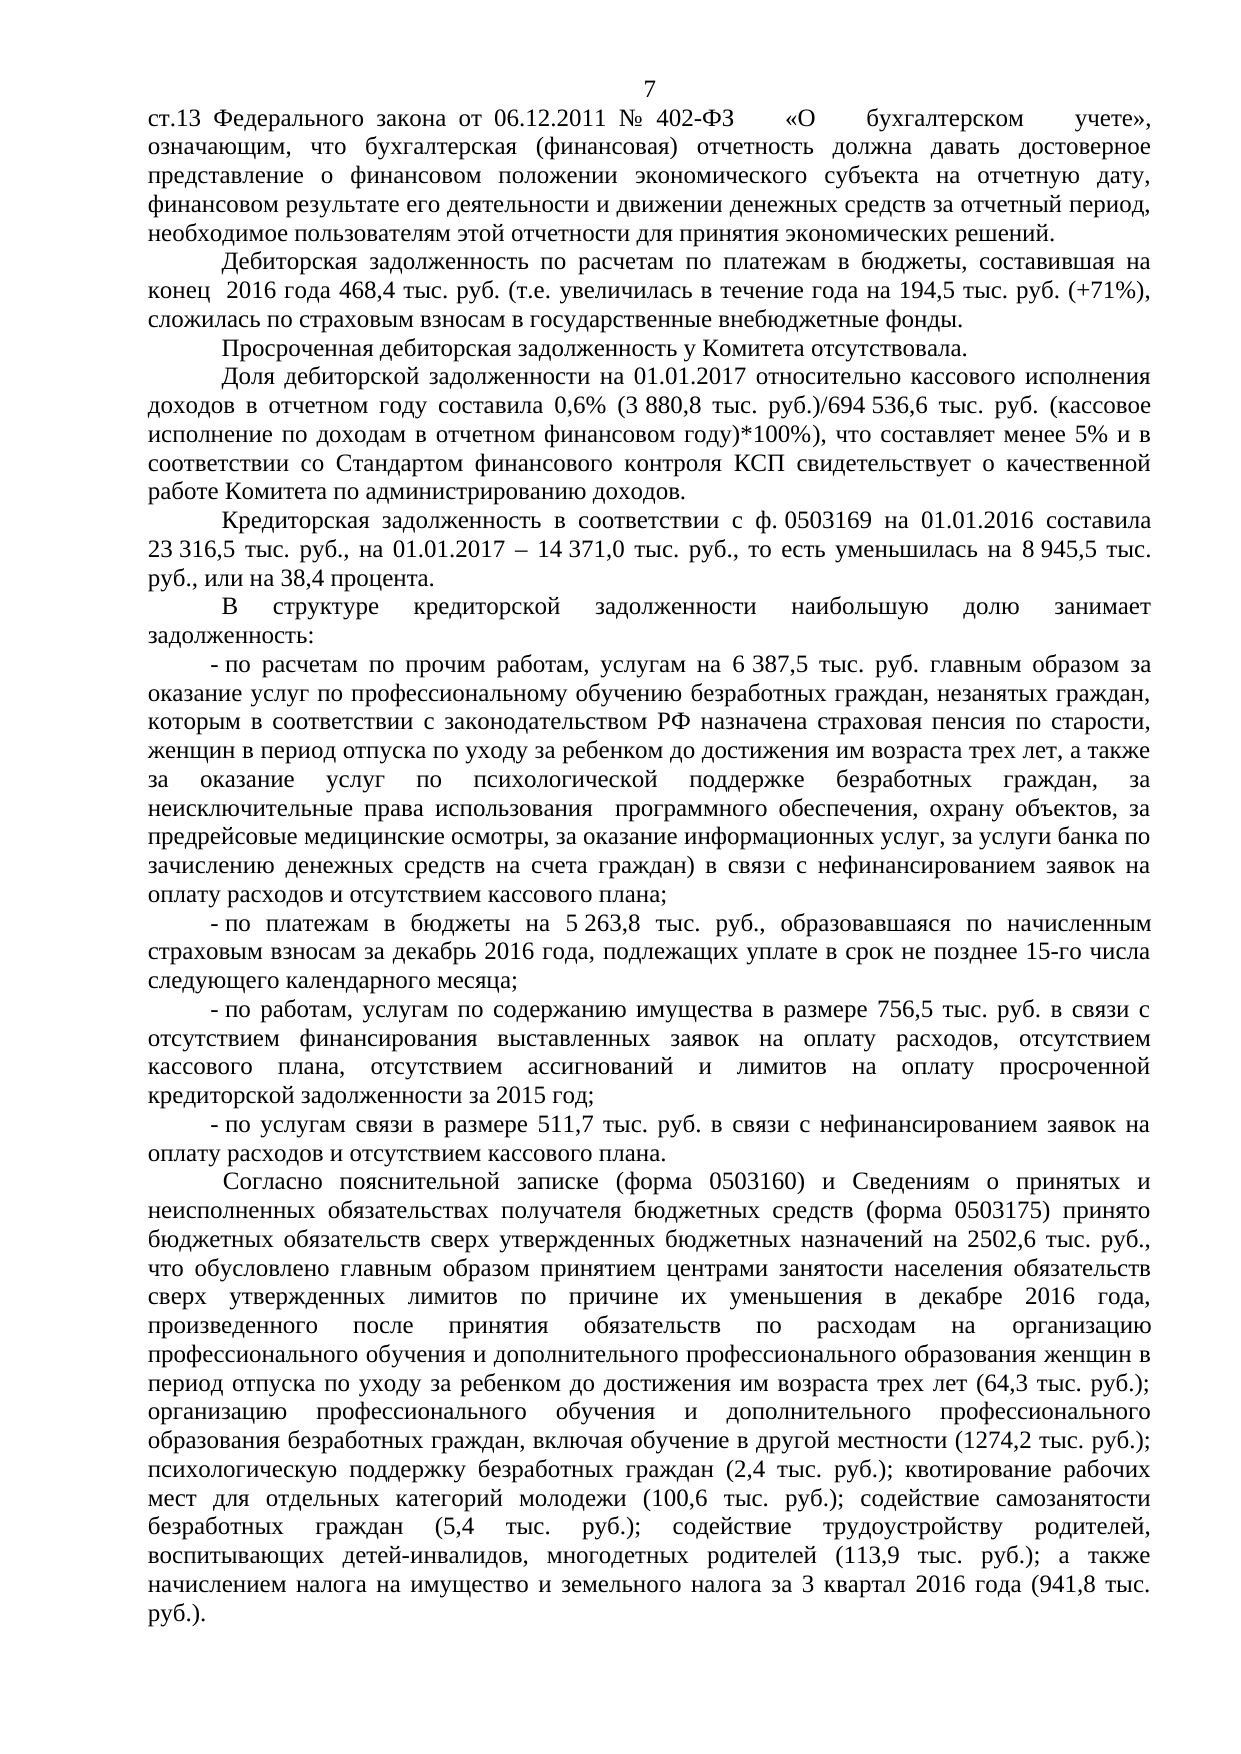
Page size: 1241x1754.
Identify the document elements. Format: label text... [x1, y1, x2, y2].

text Просроченная дебиторская задолженность у Комитета отсутствовала. [148, 333, 1152, 361]
text Кредиторская задолженность в соответствии с ф. 0503169 на 01.01.2016 составила 23 316,5 тыс. руб., на 01.01.2017 – 14 371,0 тыс. руб., то есть уменьшилась на 8 945,5 тыс. руб., или на 38,4 процента. [148, 505, 1152, 591]
text - по работам, услугам по содержанию имущества в размере 756,5 тыс. руб. в связи с отсутствием финансирования выставленных заявок на оплату расходов, отсутствием кассового плана, отсутствием ассигнований и лимитов на оплату просроченной кредиторской задолженности за 2015 год; [148, 994, 1152, 1109]
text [148, 103, 1152, 246]
text Дебиторская задолженность по расчетам по платежам в бюджеты, составившая на конец 2016 года 468,4 тыс. руб. (т.е. увеличилась в течение года на 194,5 тыс. руб. (+71%), сложилась по страховым взносам в государственные внебюджетные фонды. [148, 246, 1152, 333]
text - по расчетам по прочим работам, услугам на 6 387,5 тыс. руб. главным образом за оказание услуг по профессиональному обучению безработных граждан, незанятых граждан, которым в соответствии с законодательством РФ назначена страховая пенсия по старости, женщин в период отпуска по уходу за ребенком до достижения им возраста трех лет, а также за оказание услуг по психологической поддержке безработных граждан, за неисключительные права использования программного обеспечения, охрану объектов, за предрейсовые медицинские осмотры, за оказание информационных услуг, за услуги банка по зачислению денежных средств на счета граждан) в связи с нефинансированием заявок на оплату расходов и отсутствием кассового плана; [148, 649, 1152, 908]
text - по услугам связи в размере 511,7 тыс. руб. в связи с нефинансированием заявок на оплату расходов и отсутствием кассового плана. [148, 1109, 1152, 1166]
text - по платежам в бюджеты на 5 263,8 тыс. руб., образовавшаяся по начисленным страховым взносам за декабрь 2016 года, подлежащих уплате в срок не позднее 15-го числа следующего календарного месяца; [148, 908, 1152, 994]
text Доля дебиторской задолженности на 01.01.2017 относительно кассового исполнения доходов в отчетном году составила 0,6% (3 880,8 тыс. руб.)/694 536,6 тыс. руб. (кассовое исполнение по доходам в отчетном финансовом году)*100%), что составляет менее 5% и в соответствии со Стандартом финансового контроля КСП свидетельствует о качественной работе Комитета по администрированию доходов. [148, 361, 1152, 505]
text Согласно пояснительной записке (форма 0503160) и Сведениям о принятых и неисполненных обязательствах получателя бюджетных средств (форма 0503175) принято бюджетных обязательств сверх утвержденных бюджетных назначений на 2502,6 тыс. руб., что обусловлено главным образом принятием центрами занятости населения обязательств сверх утвержденных лимитов по причине их уменьшения в декабре 2016 года, произведенного после принятия обязательств по расходам на организацию профессионального обучения и дополнительного профессионального образования женщин в период отпуска по уходу за ребенком до достижения им возраста трех лет (64,3 тыс. руб.); организацию профессионального обучения и дополнительного профессионального образования безработных граждан, включая обучение в другой местности (1274,2 тыс. руб.); психологическую поддержку безработных граждан (2,4 тыс. руб.); квотирование рабочих мест для отдельных категорий молодежи (100,6 тыс. руб.); содействие самозанятости безработных граждан (5,4 тыс. руб.); содействие трудоустройству родителей, воспитывающих детей-инвалидов, многодетных родителей (113,9 тыс. руб.); а также начислением налога на имущество и земельного налога за 3 квартал 2016 года (941,8 тыс. руб.). [148, 1166, 1152, 1626]
text В структуре кредиторской задолженности наибольшую долю занимает задолженность: [148, 591, 1152, 649]
